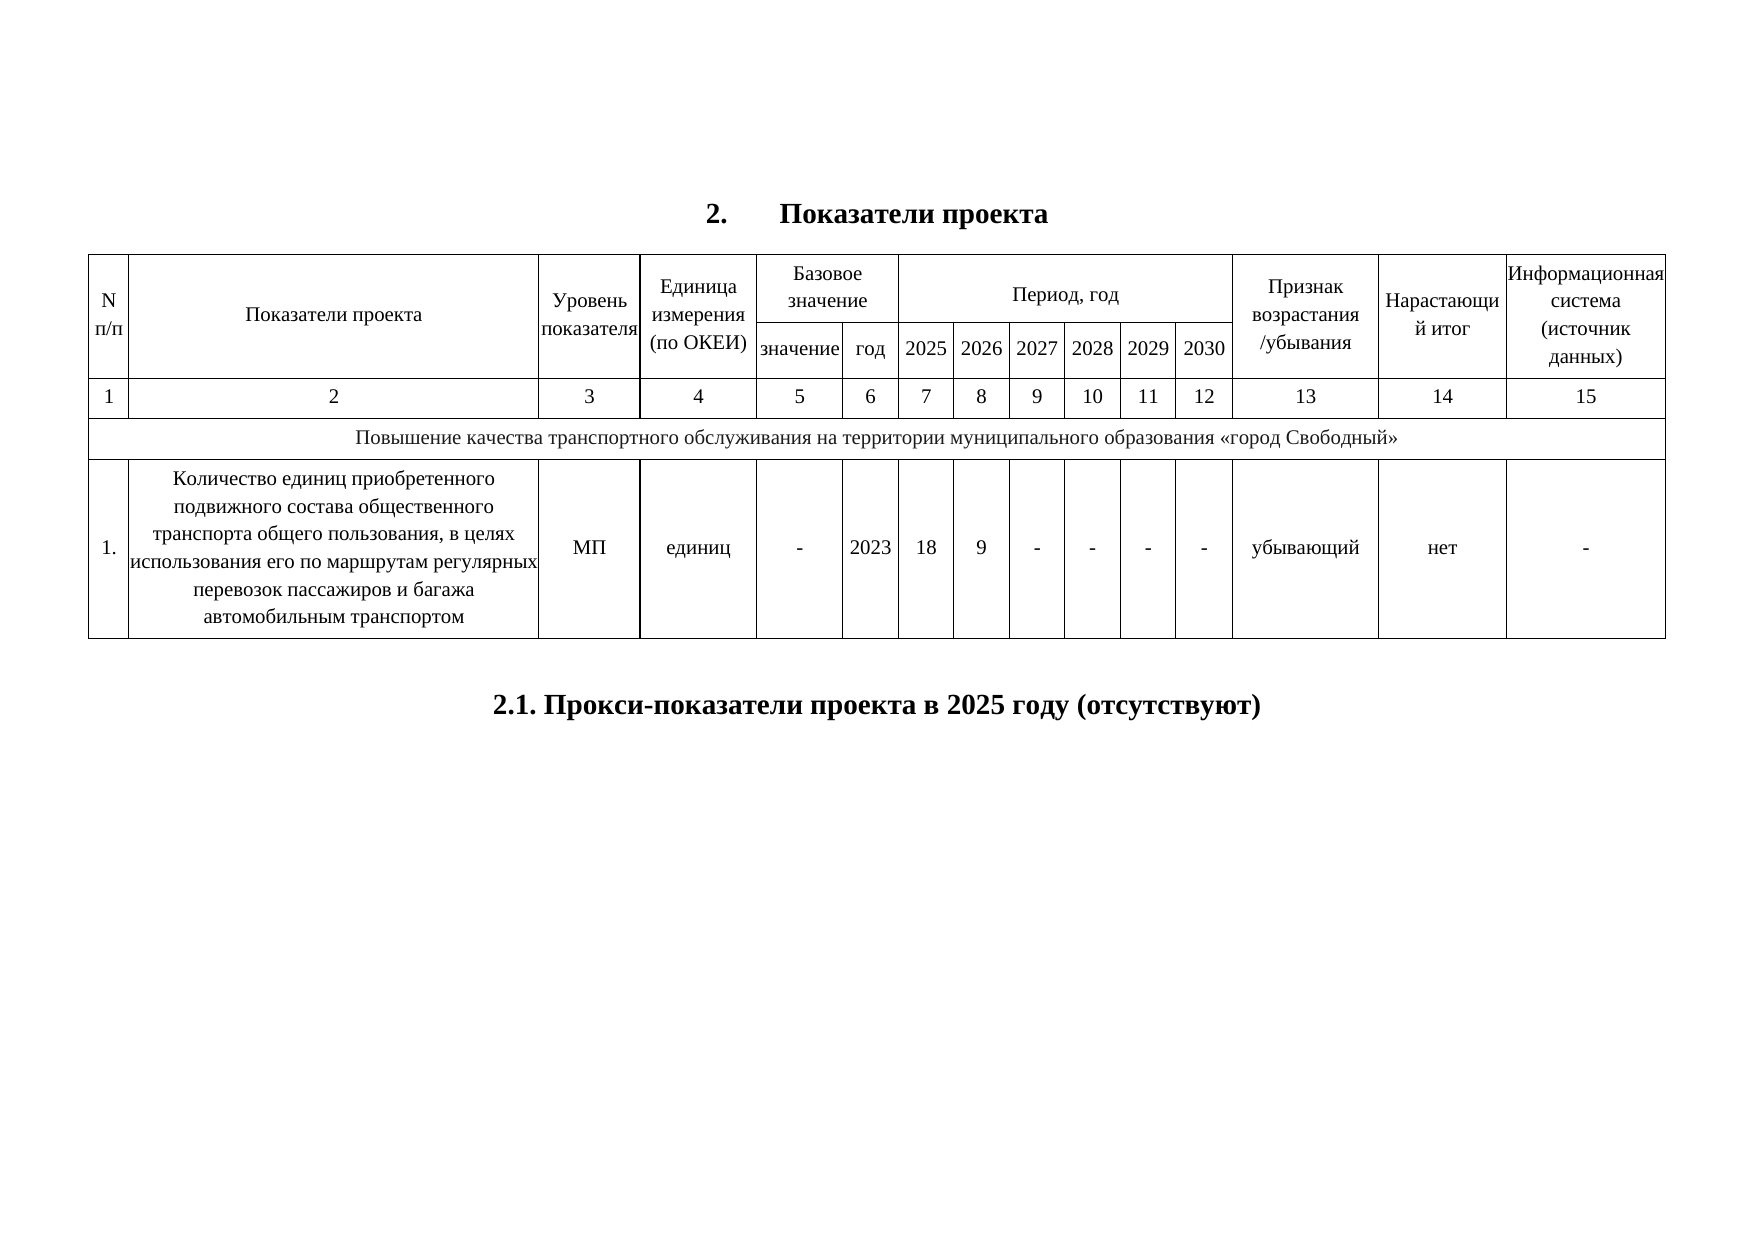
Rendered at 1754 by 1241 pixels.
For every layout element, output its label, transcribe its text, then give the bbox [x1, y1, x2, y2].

table_cell единиц [641, 460, 756, 638]
table_cell Повышение качества транспортного обслуживания на территории муниципального образования «город Свободный» [89, 419, 1665, 459]
table_cell 18 [899, 460, 953, 638]
table_cell 2027 [1010, 323, 1064, 377]
table_header Нарастающий итог [1379, 255, 1506, 377]
table_cell 14 [1379, 379, 1506, 418]
table_cell 9 [954, 460, 1009, 638]
table_cell 2023 [843, 460, 898, 638]
table_cell 2030 [1176, 323, 1232, 377]
table_header Информационная система (источник данных) [1507, 255, 1665, 377]
table_cell 1. [89, 460, 128, 638]
table_cell 3 [539, 379, 639, 418]
table_cell Количество единиц приобретенного подвижного состава общественного транспорта общего пользования, в целях использования его по маршрутам регулярных перевозок пассажиров и багажа автомобильным транспортом [129, 460, 538, 638]
table_cell 7 [899, 379, 953, 418]
table_header N п/п [89, 255, 128, 377]
table_cell убывающий [1233, 460, 1378, 638]
table_cell год [843, 323, 898, 377]
table_cell - [1176, 460, 1232, 638]
table_cell 13 [1233, 379, 1378, 418]
list Показатели проекта [89, 196, 1665, 230]
table_cell 2029 [1121, 323, 1175, 377]
table_cell нет [1379, 460, 1506, 638]
table_header Базовое значение [757, 255, 898, 322]
table_cell 12 [1176, 379, 1232, 418]
table_cell 10 [1065, 379, 1120, 418]
table_header Уровень показателя [539, 255, 639, 377]
table_cell - [1010, 460, 1064, 638]
table_cell 1 [89, 379, 128, 418]
table_cell значение [757, 323, 842, 377]
table_cell 5 [757, 379, 842, 418]
table_cell 2028 [1065, 323, 1120, 377]
table_cell 11 [1121, 379, 1175, 418]
table_cell - [1065, 460, 1120, 638]
table_cell - [1507, 460, 1665, 638]
table_header Признак возрастания /убывания [1233, 255, 1378, 377]
table_cell - [757, 460, 842, 638]
table_cell 2 [129, 379, 538, 418]
table_cell 6 [843, 379, 898, 418]
table_cell 2025 [899, 323, 953, 377]
table_header Период, год [899, 255, 1232, 322]
table_cell 8 [954, 379, 1009, 418]
table_cell 4 [641, 379, 756, 418]
table_cell МП [539, 460, 639, 638]
table_cell 9 [1010, 379, 1064, 418]
table_cell 15 [1507, 379, 1665, 418]
text 2.1. Прокси-показатели проекта в 2025 году (отсутствуют) [89, 687, 1665, 721]
table_cell 2026 [954, 323, 1009, 377]
table_header Единица измерения (по ОКЕИ) [641, 255, 756, 377]
table_header Показатели проекта [129, 255, 538, 377]
table_cell - [1121, 460, 1175, 638]
